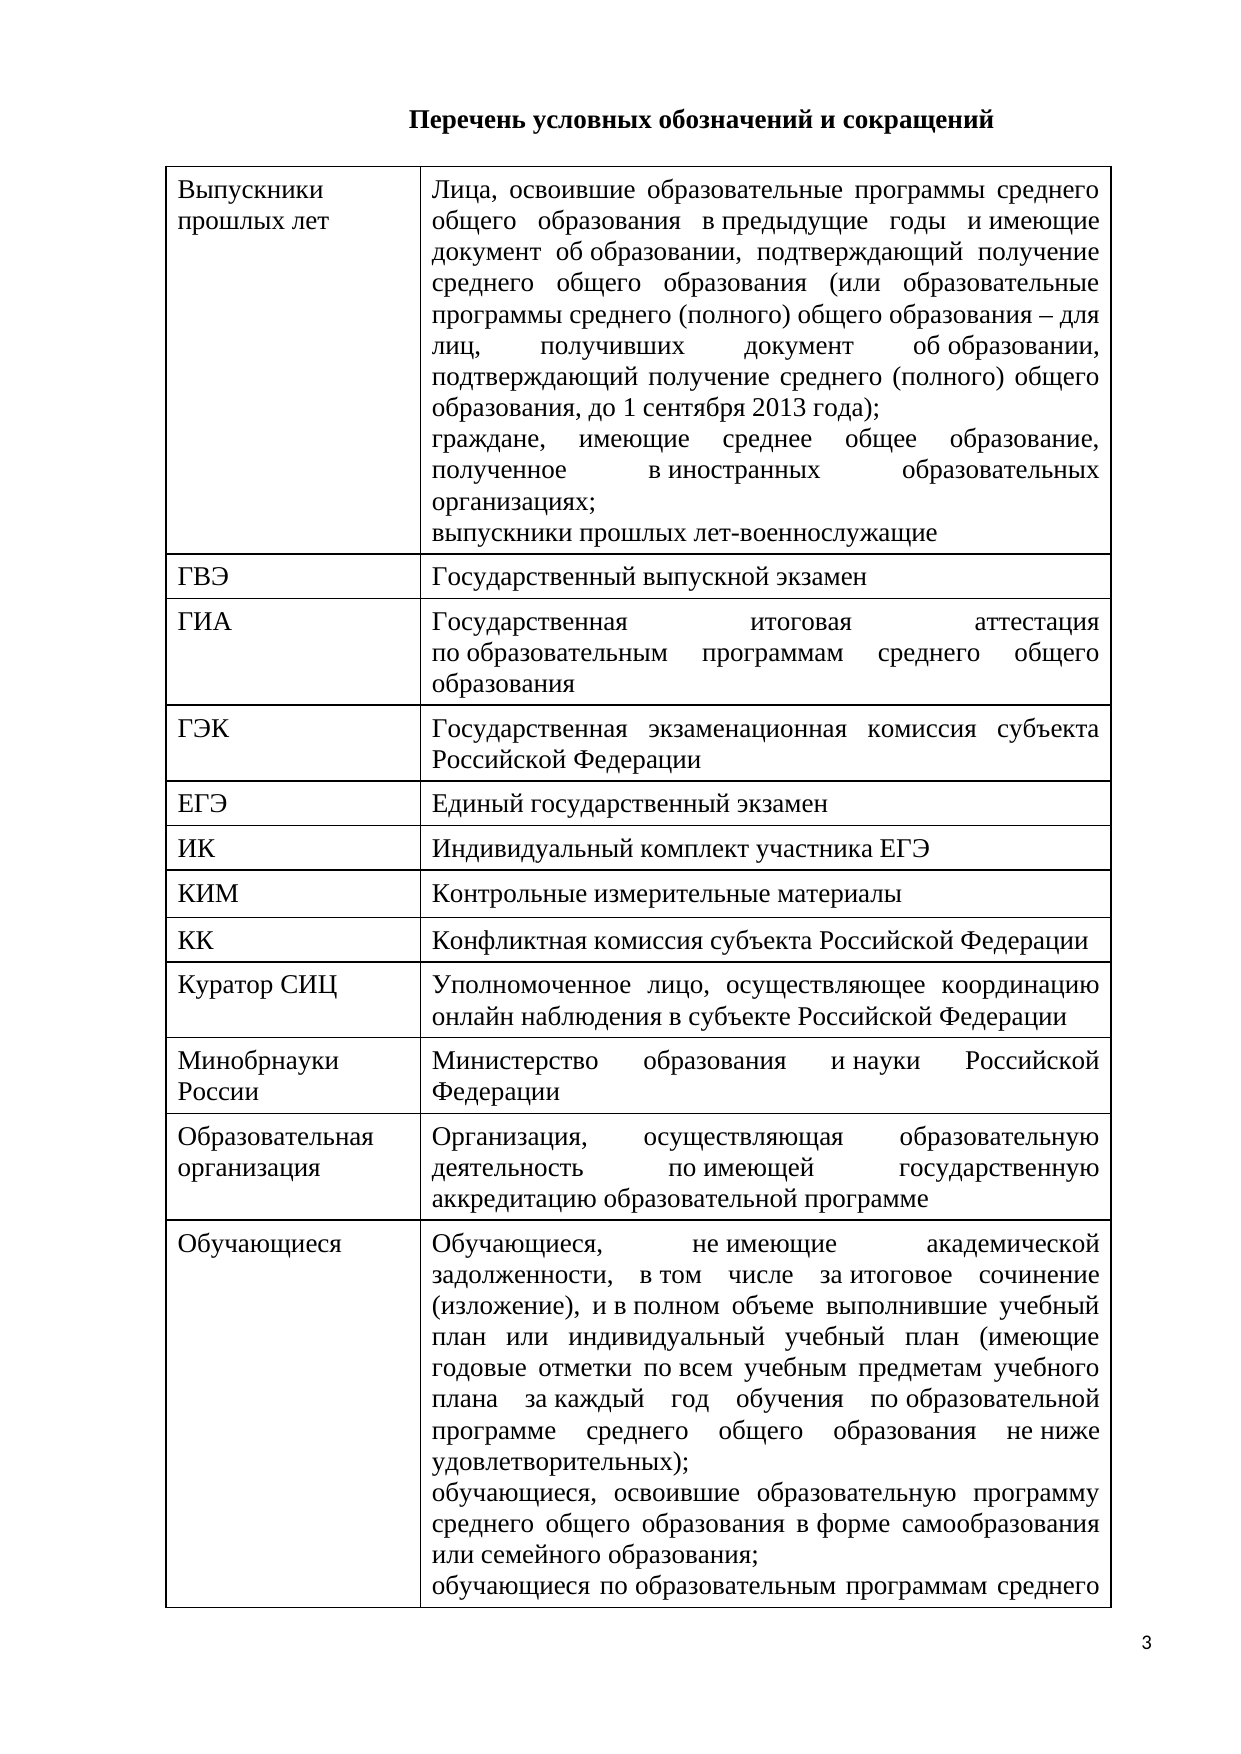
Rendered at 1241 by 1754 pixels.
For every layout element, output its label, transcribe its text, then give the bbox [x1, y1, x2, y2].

table_cell Обучающиеся [167, 1221, 420, 1607]
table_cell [421, 1221, 1110, 1607]
table_cell ГЭК [167, 706, 420, 780]
table_cell ГВЭ [167, 555, 420, 597]
table_cell Государственный выпускной экзамен [421, 555, 1110, 597]
table_cell Единый государственный экзамен [421, 782, 1110, 824]
table_cell Куратор СИЦ [167, 963, 420, 1037]
table_cell ИК [167, 826, 420, 869]
table_cell Организация, осуществляющая образовательную деятельность по имеющей государственную аккредитацию образовательной программе [421, 1114, 1110, 1219]
text Перечень условных обозначений и сокращений [177, 103, 1152, 134]
table_header Выпускники прошлых лет [167, 167, 420, 553]
table_cell ЕГЭ [167, 782, 420, 824]
table_cell КИМ [167, 871, 420, 916]
table_cell Минобрнауки России [167, 1038, 420, 1112]
table_cell Уполномоченное лицо, осуществляющее координацию онлайн наблюдения в субъекте Российской Федерации [421, 963, 1110, 1037]
table_cell ГИА [167, 599, 420, 704]
table_cell Министерство образования и науки Российской Федерации [421, 1038, 1110, 1112]
table_cell КК [167, 918, 420, 961]
table_header Лица, освоившие образовательные программы среднего общего образования в предыдущие годы и имеющие документ об образовании, подтверждающий получение среднего общего образования (или образовательные программы среднего (полного) общего образования – для лиц, получивших документ об образовании, подтверждающий получение среднего (полного) общего образования, до 1 сентября 2013 года); граждане, имеющие среднее общее образование, полученное в иностранных образовательных организациях; выпускники прошлых лет-военнослужащие [421, 167, 1110, 553]
table_cell Индивидуальный комплект участника ЕГЭ [421, 826, 1110, 869]
table_cell Конфликтная комиссия субъекта Российской Федерации [421, 918, 1110, 961]
table_cell Контрольные измерительные материалы [421, 871, 1110, 916]
table_cell Образовательная организация [167, 1114, 420, 1219]
table_cell Государственная итоговая аттестация по образовательным программам среднего общего образования [421, 599, 1110, 704]
table_cell Государственная экзаменационная комиссия субъекта Российской Федерации [421, 706, 1110, 780]
